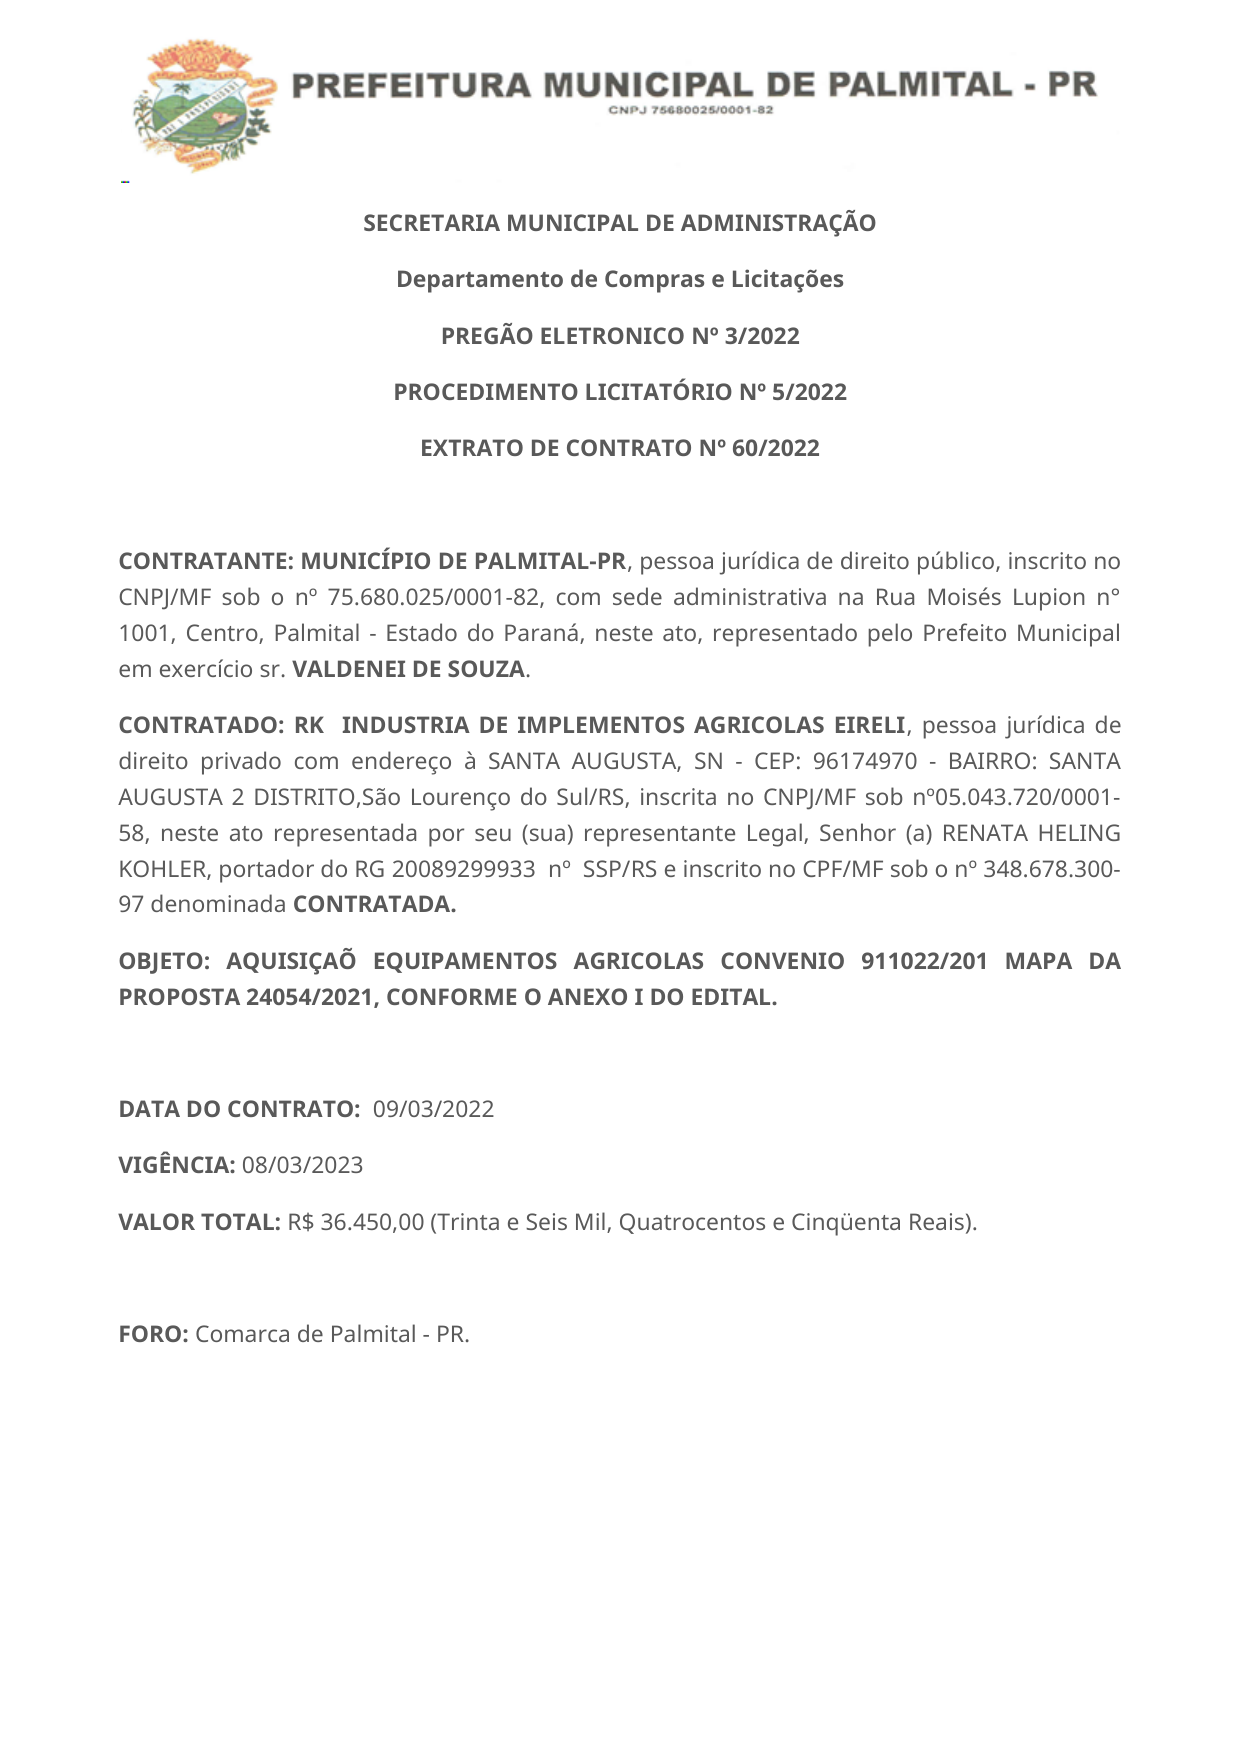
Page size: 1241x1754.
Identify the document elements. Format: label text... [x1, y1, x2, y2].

text Departamento de Compras e Licitações [118, 263, 1122, 295]
text VALOR TOTAL: R$ 36.450,00 (Trinta e Seis Mil, Quatrocentos e Cinqüenta Reais). [118, 1206, 1122, 1237]
text VIGÊNCIA: 08/03/2023 [118, 1149, 1122, 1181]
text DATA DO CONTRATO: 09/03/2022 [118, 1093, 1122, 1124]
text PROCEDIMENTO LICITATÓRIO Nº 5/2022 [118, 376, 1122, 407]
text EXTRATO DE CONTRATO Nº 60/2022 [118, 432, 1122, 463]
text PREGÃO ELETRONICO Nº 3/2022 [118, 320, 1122, 351]
text CONTRATANTE: MUNICÍPIO DE PALMITAL-PR, pessoa jurídica de direito público, inscrito no CNPJ/MF sob o nº 75.680.025/0001-82, com sede administrativa na Rua Moisés Lupion n° 1001, Centro, Palmital - Estado do Paraná, neste ato, representado pelo Prefeito Municipal em exercício sr. VALDENEI DE SOUZA. [118, 545, 1122, 684]
text FORO: Comarca de Palmital - PR. [118, 1318, 1122, 1349]
picture [121, 29, 1120, 183]
text SECRETARIA MUNICIPAL DE ADMINISTRAÇÃO [118, 207, 1122, 238]
text CONTRATADO: RK INDUSTRIA DE IMPLEMENTOS AGRICOLAS EIRELI, pessoa jurídica de direito privado com endereço à SANTA AUGUSTA, SN - CEP: 96174970 - BAIRRO: SANTA AUGUSTA 2 DISTRITO,São Lourenço do Sul/RS, inscrita no CNPJ/MF sob nº05.043.720/0001-58, neste ato representada por seu (sua) representante Legal, Senhor (a) RENATA HELING KOHLER, portador do RG 20089299933 nº SSP/RS e inscrito no CPF/MF sob o nº 348.678.300-97 denominada CONTRATADA. [118, 709, 1122, 920]
text OBJETO: AQUISIÇAÕ EQUIPAMENTOS AGRICOLAS CONVENIO 911022/201 MAPA DA PROPOSTA 24054/2021, CONFORME O ANEXO I DO EDITAL. [118, 945, 1122, 1012]
